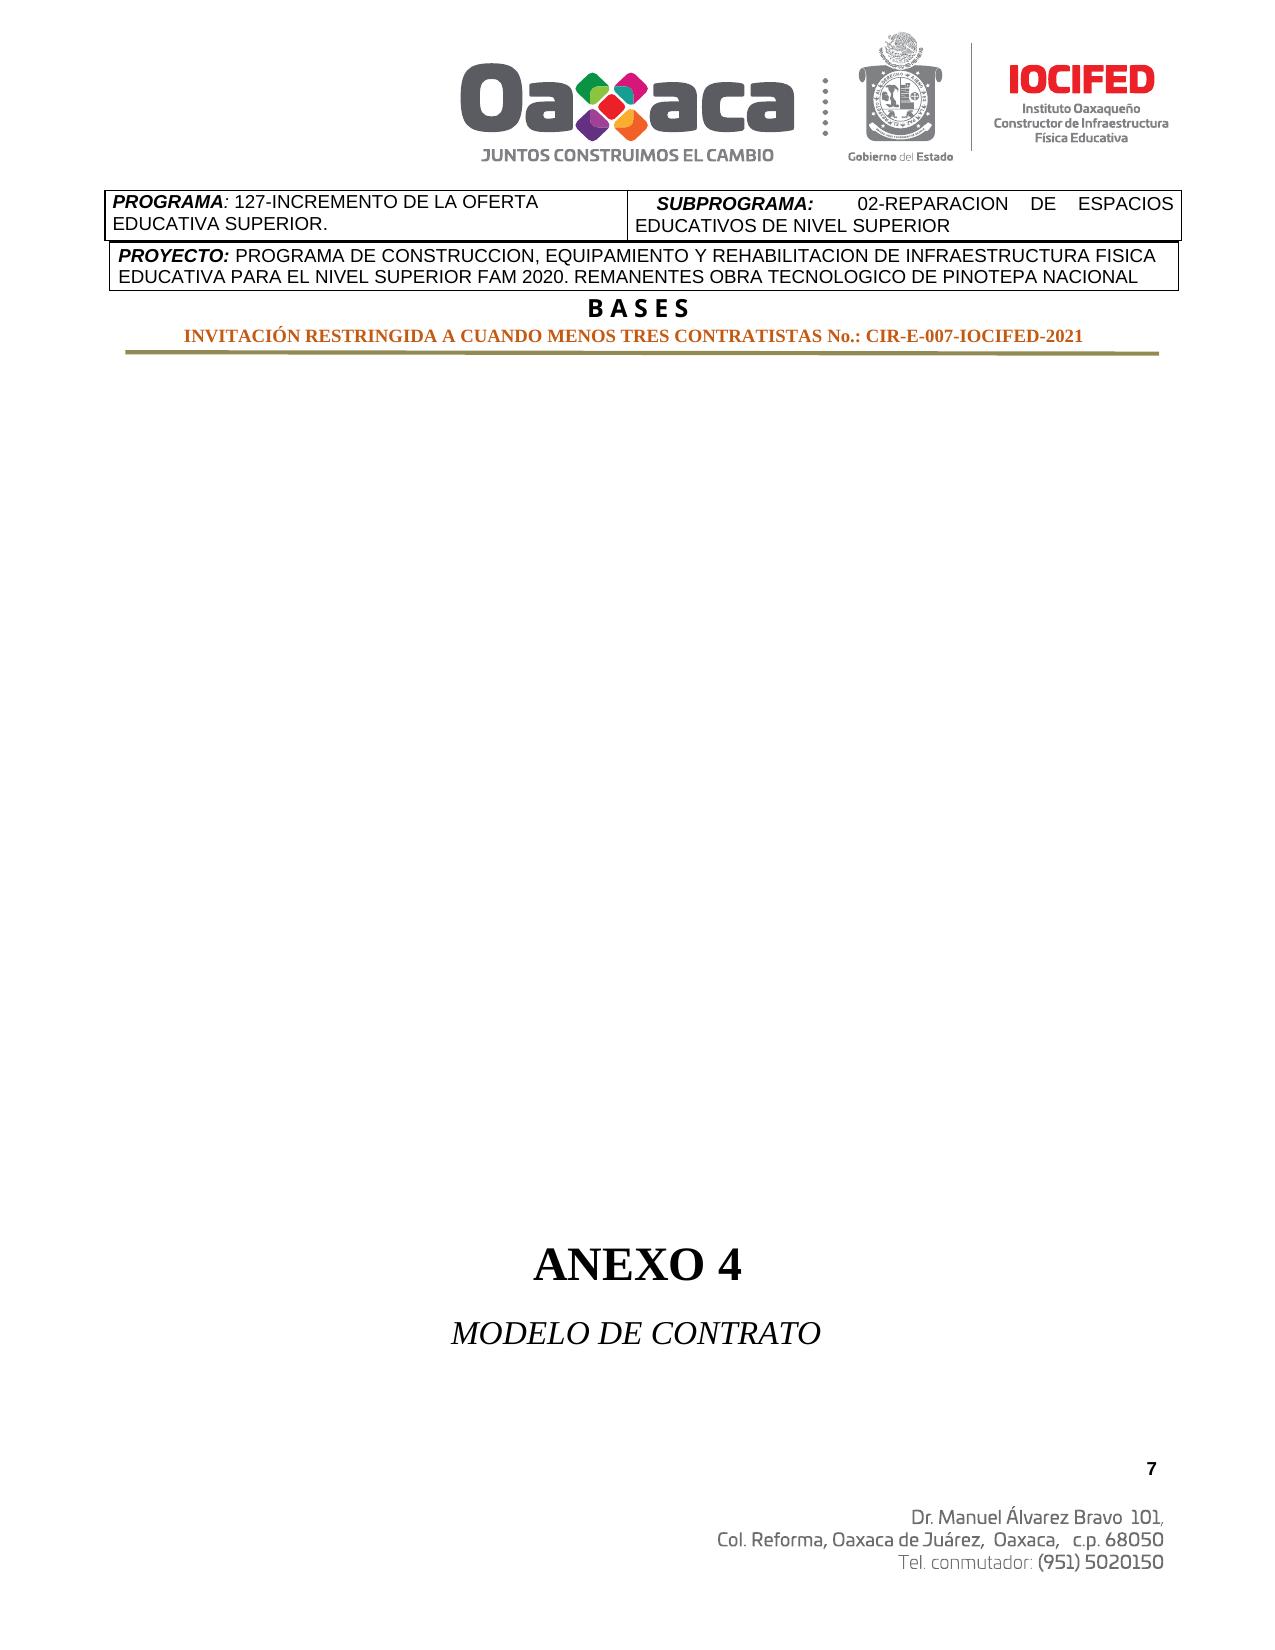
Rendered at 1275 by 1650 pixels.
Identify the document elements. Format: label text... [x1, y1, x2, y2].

subtitle ANEXO 4 [118, 1235, 1157, 1290]
text MODELO DE CONTRATO [118, 1313, 1157, 1352]
